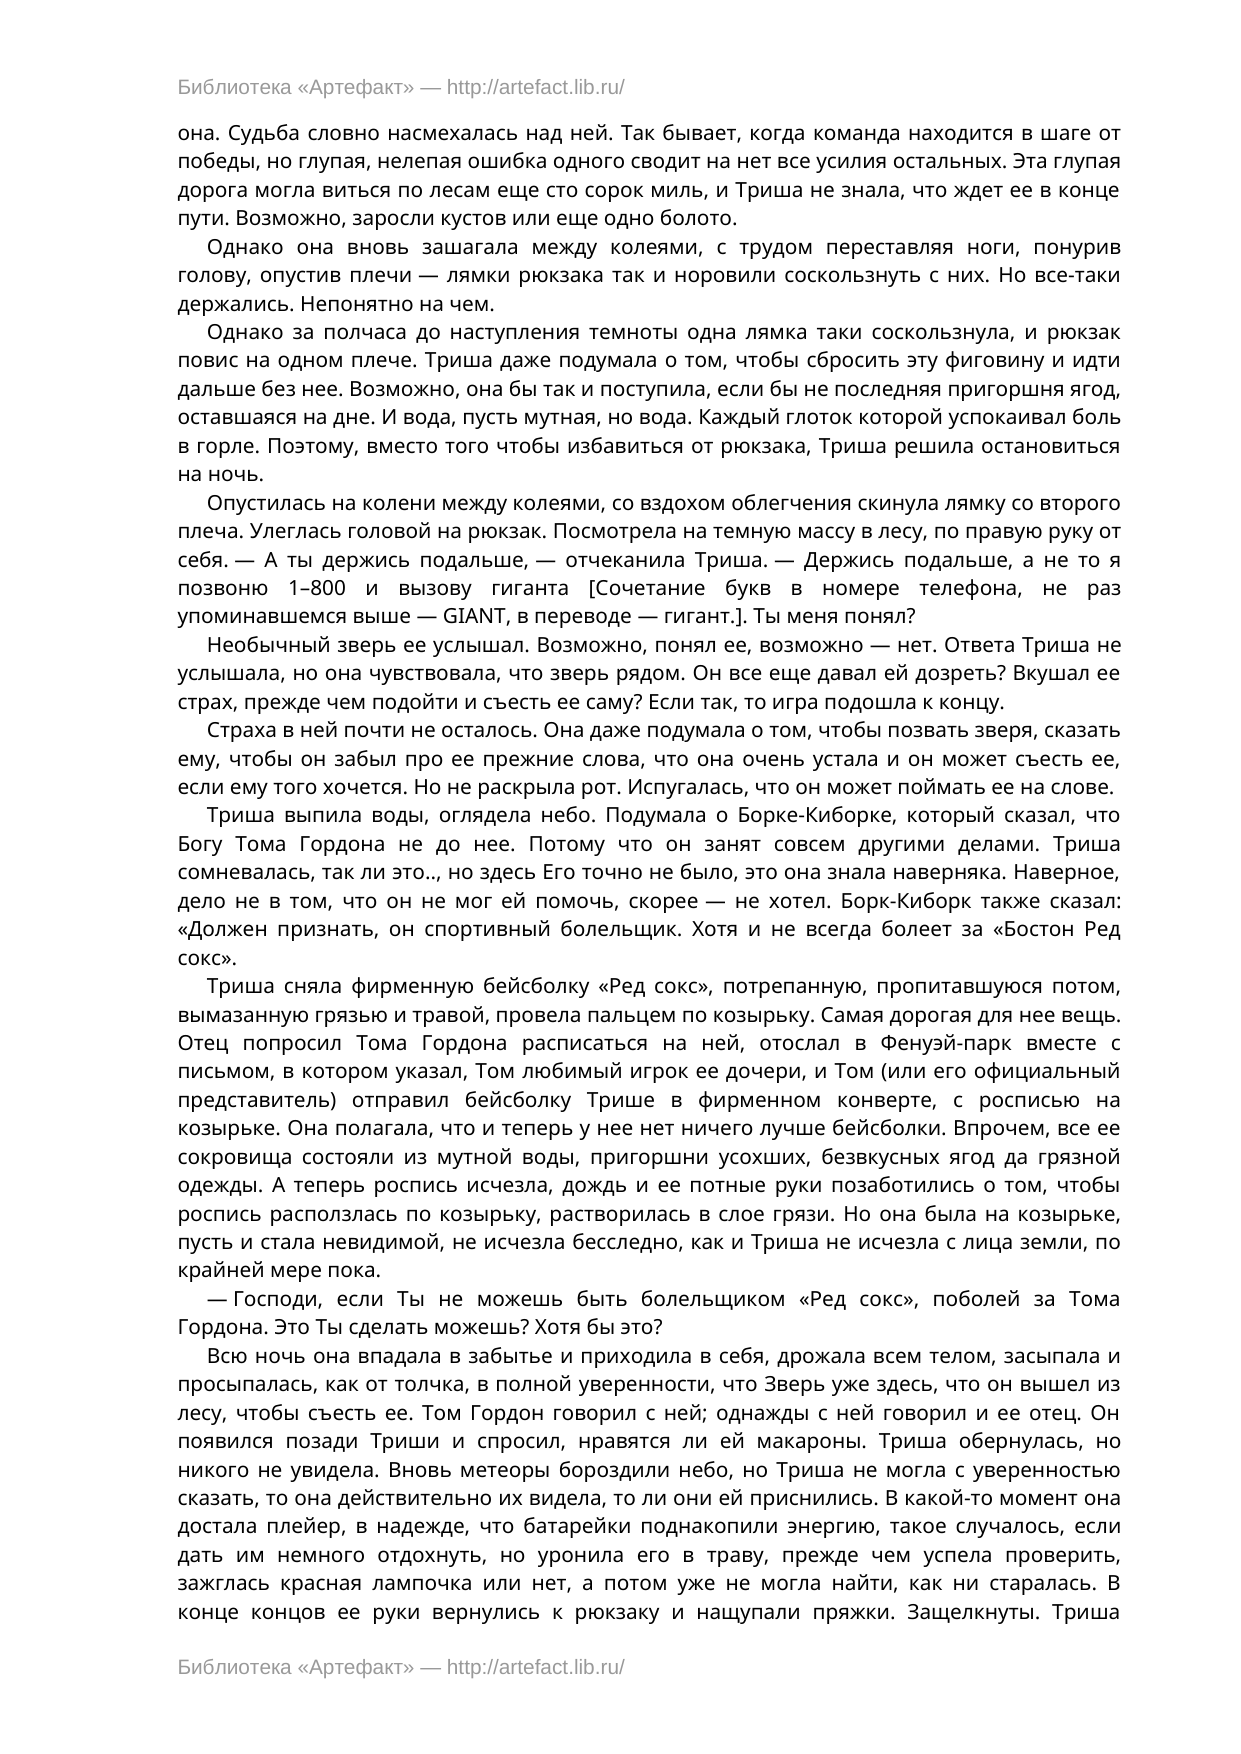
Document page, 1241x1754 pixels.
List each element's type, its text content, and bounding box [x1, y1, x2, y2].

text Триша сняла фирменную бейсболку «Ред сокс», потрепанную, пропитавшуюся потом, вымазанную грязью и травой, провела пальцем по козырьку. Самая дорогая для нее вещь. Отец попросил Тома Гордона расписаться на ней, отослал в Фенуэй-парк вместе с письмом, в котором указал, Том любимый игрок ее дочери, и Том (или его официальный представитель) отправил бейсболку Трише в фирменном конверте, с росписью на козырьке. Она полагала, что и теперь у нее нет ничего лучше бейсболки. Впрочем, все ее сокровища состояли из мутной воды, пригоршни усохших, безвкусных ягод да грязной одежды. А теперь роспись исчезла, дождь и ее потные руки позаботились о том, чтобы роспись расползлась по козырьку, растворилась в слое грязи. Но она была на козырьке, пусть и стала невидимой, не исчезла бесследно, как и Триша не исчезла с лица земли, по крайней мере пока. [177, 971, 1122, 1284]
text Страха в ней почти не осталось. Она даже подумала о том, чтобы позвать зверя, сказать ему, чтобы он забыл про ее прежние слова, что она очень устала и он может съесть ее, если ему того хочется. Но не раскрыла рот. Испугалась, что он может поймать ее на слове. [177, 715, 1122, 801]
text — Господи, если Ты не можешь быть болельщиком «Ред сокс», поболей за Тома Гордона. Это Ты сделать можешь? Хотя бы это? [177, 1284, 1122, 1341]
text Однако за полчаса до наступления темноты одна лямка таки соскользнула, и рюкзак повис на одном плече. Триша даже подумала о том, чтобы сбросить эту фиговину и идти дальше без нее. Возможно, она бы так и поступила, если бы не последняя пригоршня ягод, оставшаяся на дне. И вода, пусть мутная, но вода. Каждый глоток которой успокаивал боль в горле. Поэтому, вместо того чтобы избавиться от рюкзака, Триша решила остановиться на ночь. [177, 317, 1122, 488]
text Однако она вновь зашагала между колеями, с трудом переставляя ноги, понурив голову, опустив плечи — лямки рюкзака так и норовили соскользнуть с них. Но все-таки держались. Непонятно на чем. [177, 232, 1122, 317]
text Триша выпила воды, оглядела небо. Подумала о Борке-Киборке, который сказал, что Богу Тома Гордона не до нее. Потому что он занят совсем другими делами. Триша сомневалась, так ли это.., но здесь Его точно не было, это она знала наверняка. Наверное, дело не в том, что он не мог ей помочь, скорее — не хотел. Борк-Киборк также сказал: «Должен признать, он спортивный болельщик. Хотя и не всегда болеет за «Бостон Ред сокс». [177, 801, 1122, 971]
text Необычный зверь ее услышал. Возможно, понял ее, возможно — нет. Ответа Триша не услышала, но она чувствовала, что зверь рядом. Он все еще давал ей дозреть? Вкушал ее страх, прежде чем подойти и съесть ее саму? Если так, то игра подошла к концу. [177, 630, 1122, 715]
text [177, 118, 1122, 232]
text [177, 1341, 1122, 1625]
text Опустилась на колени между колеями, со вздохом облегчения скинула лямку со второго плеча. Улеглась головой на рюкзак. Посмотрела на темную массу в лесу, по правую руку от себя. — А ты держись подальше, — отчеканила Триша. — Держись подальше, а не то я позвоню 1–800 и вызову гиганта [Сочетание букв в номере телефона, не раз упоминавшемся выше — GIANT, в переводе — гигант.]. Ты меня понял? [177, 488, 1122, 630]
